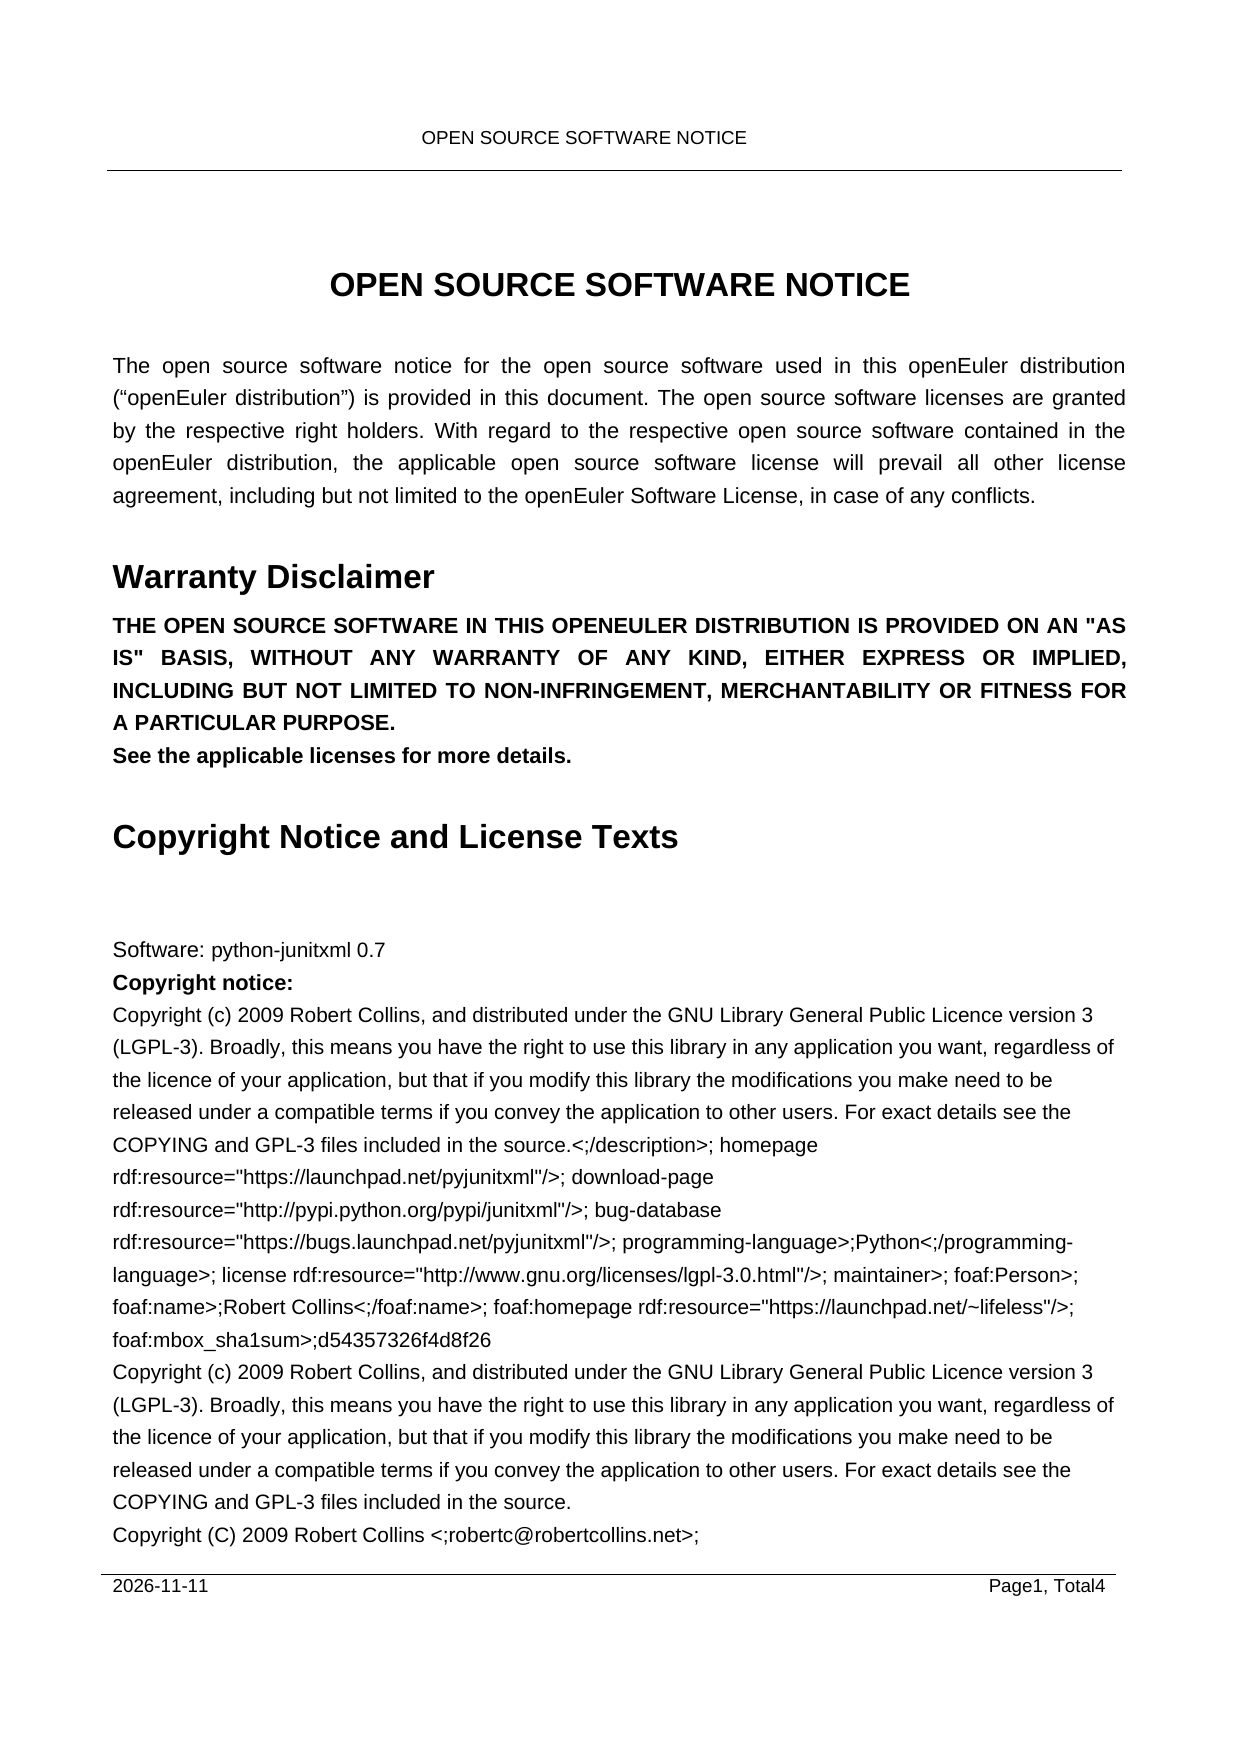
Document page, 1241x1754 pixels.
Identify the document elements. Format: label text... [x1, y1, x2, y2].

text The open source software notice for the open source software used in this openEuler distribution (“openEuler distribution”) is provided in this document. The open source software licenses are granted by the respective right holders. With regard to the respective open source software contained in the openEuler distribution, the applicable open source software license will prevail all other license agreement, including but not limited to the openEuler Software License, in case of any conflicts. [112, 349, 1128, 511]
text Copyright Notice and License Texts [112, 804, 1128, 869]
text Software: python-junitxml 0.7 [112, 933, 1128, 966]
text Copyright notice: [112, 966, 1128, 998]
text Copyright (c) 2009 Robert Collins, and distributed under the GNU Library General Public Licence version 3 (LGPL-3). Broadly, this means you have the right to use this library in any application you want, regardless of the licence of your application, but that if you modify this library the modifications you make need to be released under a compatible terms if you convey the application to other users. For exact details see the COPYING and GPL-3 files included in the source. [112, 1356, 1128, 1518]
text Warranty Disclaimer [112, 544, 1128, 609]
text OPEN SOURCE SOFTWARE NOTICE [112, 251, 1128, 316]
text Copyright (C) 2009 Robert Collins <;robertc@robertcollins.net>; [112, 1518, 1128, 1551]
text Copyright (c) 2009 Robert Collins, and distributed under the GNU Library General Public Licence version 3 (LGPL-3). Broadly, this means you have the right to use this library in any application you want, regardless of the licence of your application, but that if you modify this library the modifications you make need to be released under a compatible terms if you convey the application to other users. For exact details see the COPYING and GPL-3 files included in the source.<;/description>; homepage rdf:resource="https://launchpad.net/pyjunitxml"/>; download-page rdf:resource="http://pypi.python.org/pypi/junitxml"/>; bug-database rdf:resource="https://bugs.launchpad.net/pyjunitxml"/>; programming-language>;Python<;/programming-language>; license rdf:resource="http://www.gnu.org/licenses/lgpl-3.0.html"/>; maintainer>; foaf:Person>; foaf:name>;Robert Collins<;/foaf:name>; foaf:homepage rdf:resource="https://launchpad.net/~lifeless"/>; foaf:mbox_sha1sum>;d54357326f4d8f26 [112, 998, 1128, 1356]
text THE OPEN SOURCE SOFTWARE IN THIS OPENEULER DISTRIBUTION IS PROVIDED ON AN "AS IS" BASIS, WITHOUT ANY WARRANTY OF ANY KIND, EITHER EXPRESS OR IMPLIED, INCLUDING BUT NOT LIMITED TO NON-INFRINGEMENT, MERCHANTABILITY OR FITNESS FOR A PARTICULAR PURPOSE. See the applicable licenses for more details. [112, 609, 1128, 771]
